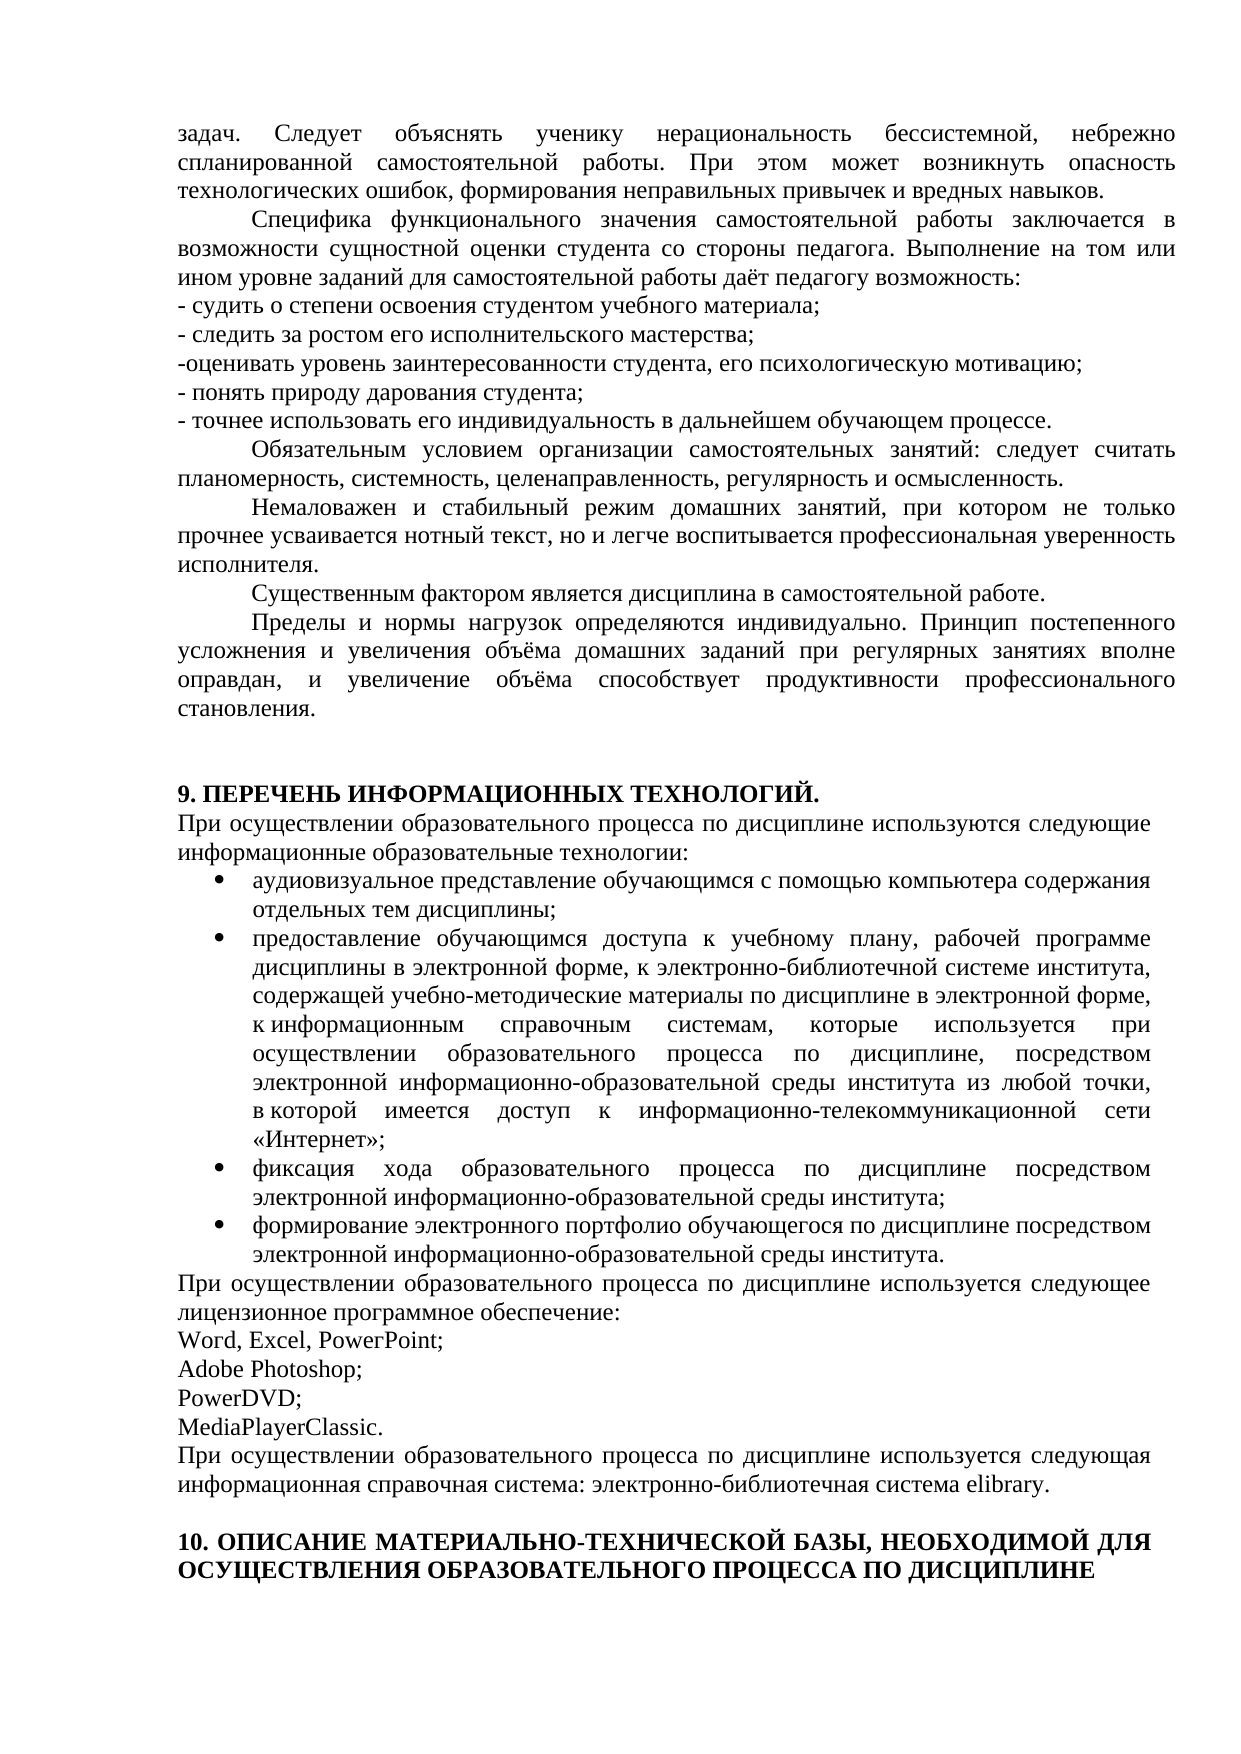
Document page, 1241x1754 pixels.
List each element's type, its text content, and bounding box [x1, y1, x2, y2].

text MediaPlayerClassic. [177, 1412, 1152, 1441]
list формирование электронного портфолио обучающегося по дисциплине посредством электронной информационно-образовательной среды института. [215, 1211, 1152, 1268]
text Пределы и нормы нагрузок определяются индивидуально. Принцип постепенного усложнения и увеличения объёма домашних заданий при регулярных занятиях вполне оправдан, и увеличение объёма способствует продуктивности профессионального становления. [177, 607, 1176, 722]
text Существенным фактором является дисциплина в самостоятельной работе. [177, 578, 1176, 607]
text При осуществлении образовательного процесса по дисциплине используется следующее лицензионное программное обеспечение: [177, 1268, 1152, 1326]
text 9. ПЕРЕЧЕНЬ ИНФОРМАЦИОННЫХ ТЕХНОЛОГИЙ. [177, 779, 1152, 808]
text При осуществлении образовательного процесса по дисциплине используются следующие информационные образовательные технологии: [177, 808, 1152, 866]
text PowerDVD; [177, 1383, 1152, 1412]
list фиксация хода образовательного процесса по дисциплине посредством электронной информационно-образовательной среды института; [215, 1153, 1152, 1211]
text - следить за ростом его исполнительского мастерства; [177, 319, 1176, 348]
text Wогd, Ехсеl, PowегРоint; [177, 1326, 1152, 1354]
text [177, 118, 1176, 204]
list аудиовизуальное представление обучающимся с помощью компьютера содержания отдельных тем дисциплины; [215, 866, 1152, 923]
text -оценивать уровень заинтересованности студента, его психологическую мотивацию; [177, 348, 1176, 377]
text Adobe Photoshop; [177, 1354, 1152, 1383]
text - понять природу дарования студента; [177, 377, 1176, 406]
text При осуществлении образовательного процесса по дисциплине используется следующая информационная справочная система: электронно-библиотечная система elibrary. [177, 1441, 1152, 1498]
text - судить о степени освоения студентом учебного материала; [177, 291, 1176, 319]
text Специфика функционального значения самостоятельной работы заключается в возможности сущностной оценки студента со стороны педагога. Выполнение на том или ином уровне заданий для самостоятельной работы даёт педагогу возможность: [177, 204, 1176, 291]
text - точнее использовать его индивидуальность в дальнейшем обучающем процессе. [177, 406, 1176, 434]
text Обязательным условием организации самостоятельных занятий: следует считать планомерность, системность, целенаправленность, регулярность и осмысленность. [177, 434, 1176, 492]
text Немаловажен и стабильный режим домашних занятий, при котором не только прочнее усваивается нотный текст, но и легче воспитывается профессиональная уверенность исполнителя. [177, 492, 1176, 578]
text 10. ОПИСАНИЕ МАТЕРИАЛЬНО-ТЕХНИЧЕСКОЙ БАЗЫ, НЕОБХОДИМОЙ ДЛЯ ОСУЩЕСТВЛЕНИЯ ОБРАЗОВАТЕЛЬНОГО ПРОЦЕССА ПО ДИСЦИПЛИНЕ [177, 1527, 1152, 1584]
list предоставление обучающимся доступа к учебному плану, рабочей программе дисциплины в электронной форме, к электронно-библиотечной системе института, содержащей учебно-методические материалы по дисциплине в электронной форме, к информационным справочным системам, которые используется при осуществлении образовательного процесса по дисциплине, посредством электронной информационно-образовательной среды института из любой точки, в которой имеется доступ к информационно-телекоммуникационной сети «Интернет»; [215, 923, 1152, 1153]
